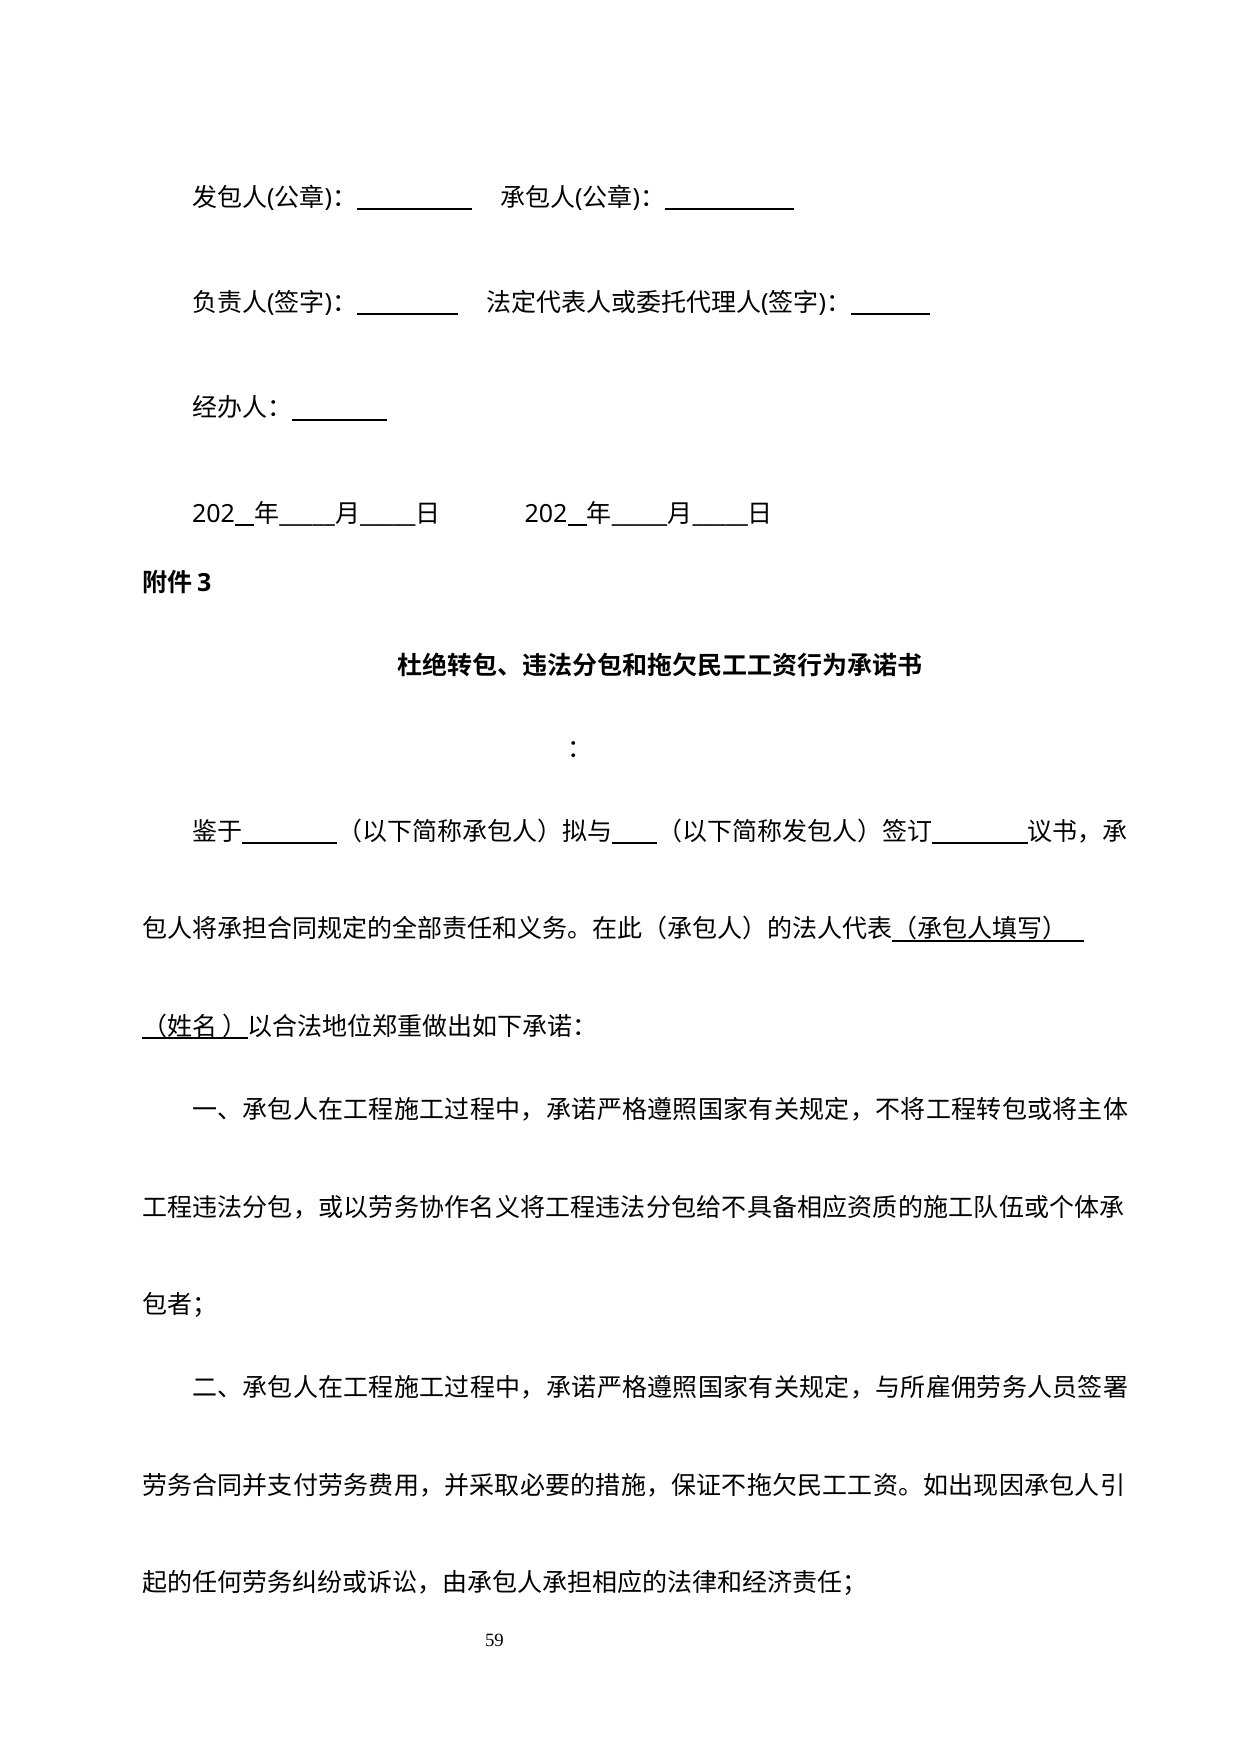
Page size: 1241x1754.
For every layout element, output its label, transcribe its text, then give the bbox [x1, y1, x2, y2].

text 鉴于 （以下简称承包人）拟与 （以下简称发包人）签订 议书，承包人将承担合同规定的全部责任和义务。在此（承包人）的法人代表（承包人填写） （姓名 ）以合法地位郑重做出如下承诺： [142, 797, 1128, 1057]
text 发包人(公章)： 承包人(公章)： [142, 177, 1128, 213]
text 负责人(签字)： 法定代表人或委托代理人(签字)： [142, 282, 1128, 319]
text 202 年_____月_____日 202 年_____月_____日 [142, 493, 1128, 529]
text 杜绝转包、违法分包和拖欠民工工资行为承诺书 [142, 631, 1128, 696]
text 经办人： [142, 388, 1128, 424]
text 一、承包人在工程施工过程中，承诺严格遵照国家有关规定，不将工程转包或将主体工程违法分包，或以劳务协作名义将工程违法分包给不具备相应资质的施工队伍或个体承包者； [142, 1075, 1128, 1335]
text ： [142, 714, 1128, 779]
text 二、承包人在工程施工过程中，承诺严格遵照国家有关规定，与所雇佣劳务人员签署劳务合同并支付劳务费用，并采取必要的措施，保证不拖欠民工工资。如出现因承包人引起的任何劳务纠纷或诉讼，由承包人承担相应的法律和经济责任； [142, 1353, 1128, 1613]
text 附件3 [142, 548, 1128, 613]
